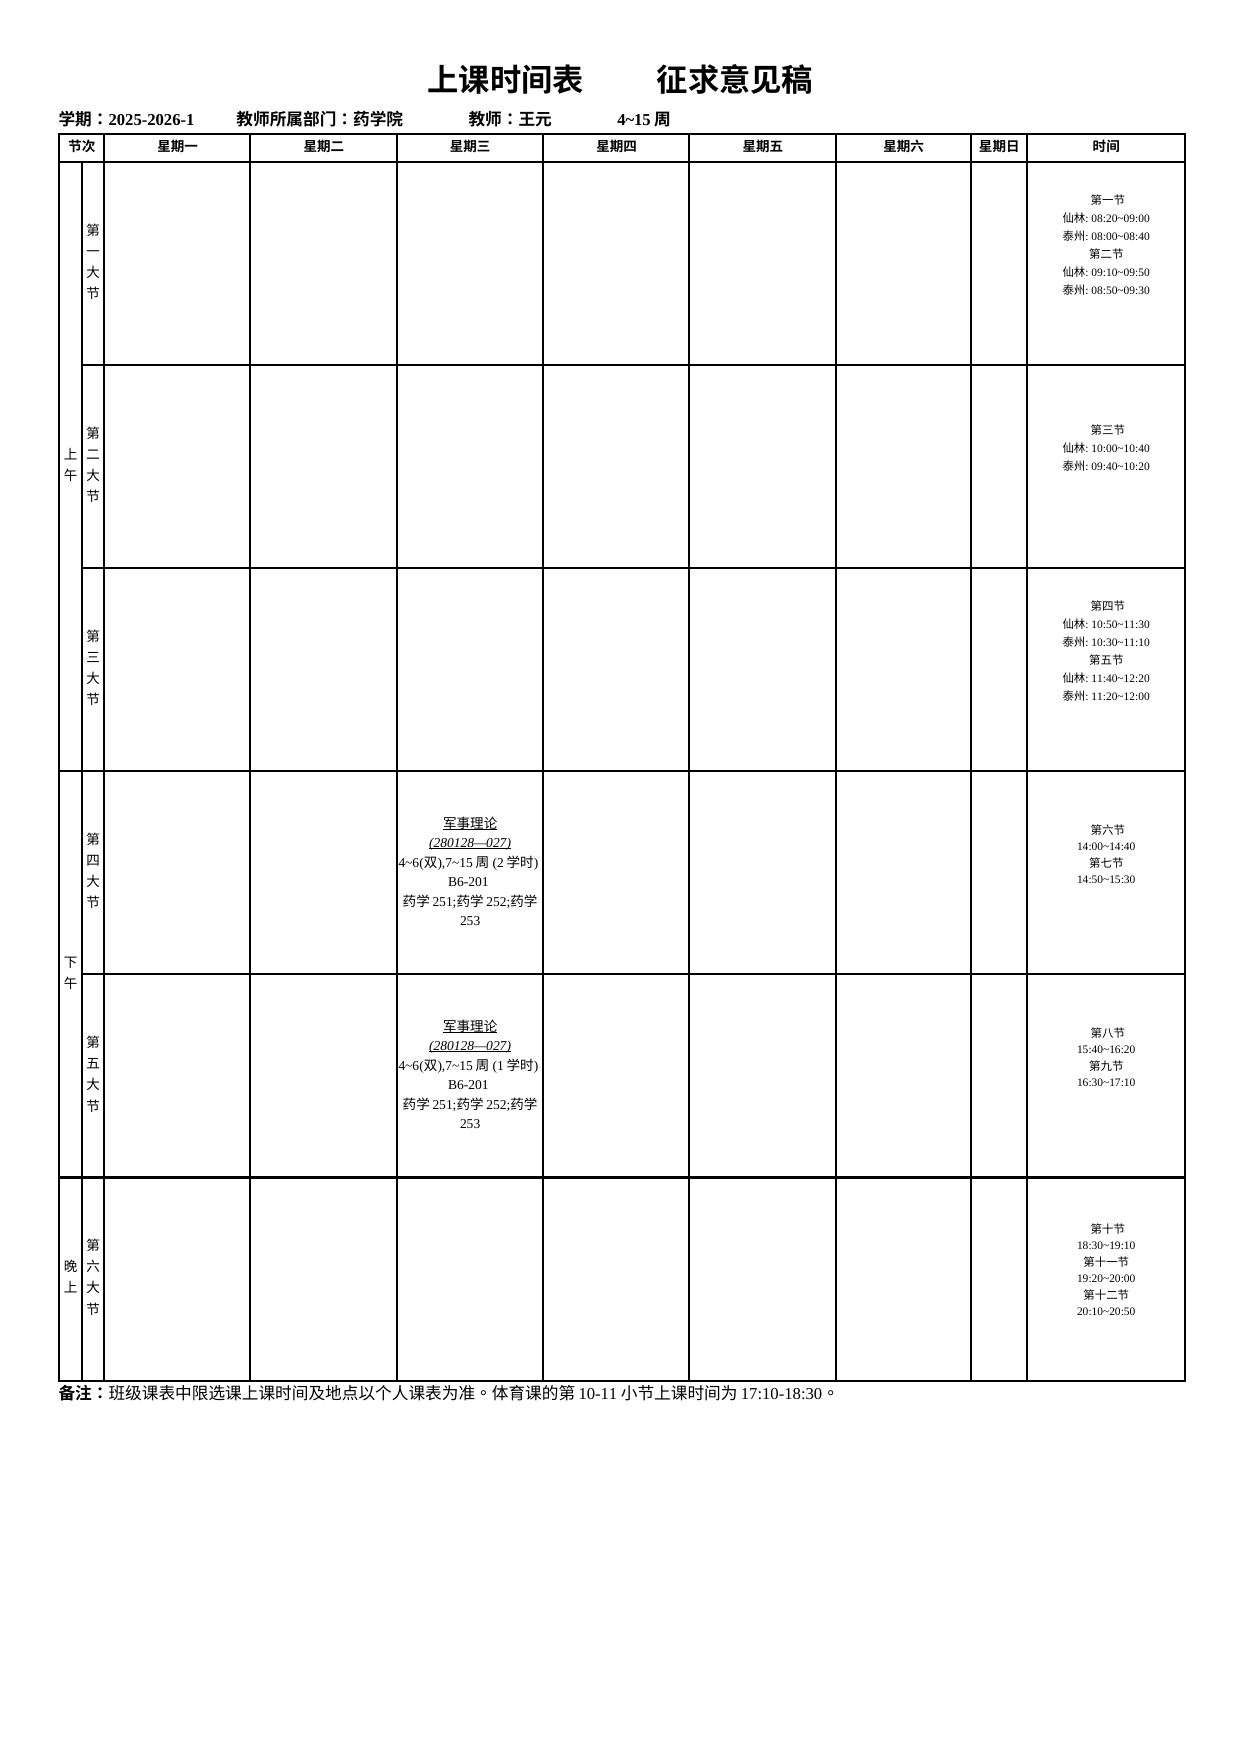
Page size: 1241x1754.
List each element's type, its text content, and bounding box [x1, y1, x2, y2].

table_cell [972, 569, 1026, 770]
table_header 星期五 [690, 135, 835, 161]
table_cell [105, 1179, 249, 1379]
table_cell [837, 975, 970, 1176]
table_cell [398, 366, 542, 567]
table_cell 第三节 仙林: 10:00~10:40 泰州: 09:40~10:20 [1028, 366, 1184, 567]
table_cell [544, 975, 688, 1176]
table_cell [398, 1179, 542, 1379]
table_cell 第四大节 [83, 772, 103, 973]
table_cell [690, 366, 835, 567]
text 学期：2025-2026-1 教师所属部门：药学院 教师：王元 4~15周 [58, 107, 1182, 130]
table_cell [544, 1179, 688, 1379]
table_cell 下午 [60, 772, 81, 1176]
table_header 星期六 [837, 135, 970, 161]
table_cell [251, 366, 396, 567]
table_cell 第六大节 [83, 1179, 103, 1379]
table_cell 第一大节 [83, 163, 103, 364]
table_cell [972, 1179, 1026, 1379]
table_cell [251, 569, 396, 770]
table_cell 军事理论 (280128—027) 4~6(双),7~15周 (1学时) B6-201 药学251;药学252;药学253 [398, 975, 542, 1176]
table_cell 晚上 [60, 1179, 81, 1379]
table_cell [837, 1179, 970, 1379]
table_cell [690, 163, 835, 364]
table_cell [251, 1179, 396, 1379]
table_cell [972, 163, 1026, 364]
table_cell [690, 975, 835, 1176]
table_cell [105, 975, 249, 1176]
table_cell [972, 975, 1026, 1176]
table_header 星期二 [251, 135, 396, 161]
table_cell 第二大节 [83, 366, 103, 567]
table_cell [544, 366, 688, 567]
table_cell 第八节 15:40~16:20 第九节 16:30~17:10 [1028, 975, 1184, 1176]
table_cell 第五大节 [83, 975, 103, 1176]
table_cell [837, 772, 970, 973]
table_cell [105, 772, 249, 973]
table_cell 上午 [60, 163, 81, 770]
table_header 星期四 [544, 135, 688, 161]
table_header 节次 [60, 135, 103, 161]
table_cell [690, 569, 835, 770]
table_cell [105, 366, 249, 567]
table_cell [251, 975, 396, 1176]
text 备注：班级课表中限选课上课时间及地点以个人课表为准。体育课的第10-11小节上课时间为17:10-18:30。 [58, 1382, 1182, 1404]
table_cell [544, 772, 688, 973]
table_cell [837, 366, 970, 567]
table_cell [837, 163, 970, 364]
table_header 星期三 [398, 135, 542, 161]
table_cell [398, 569, 542, 770]
table_cell 第十节 18:30~19:10 第十一节 19:20~20:00 第十二节 20:10~20:50 [1028, 1179, 1184, 1379]
table_cell [690, 1179, 835, 1379]
table_header 星期日 [972, 135, 1026, 161]
table_header 时间 [1028, 135, 1184, 161]
table_cell [251, 163, 396, 364]
table_cell [251, 772, 396, 973]
table_cell [837, 569, 970, 770]
table_cell [544, 569, 688, 770]
table_cell 第四节 仙林: 10:50~11:30 泰州: 10:30~11:10 第五节 仙林: 11:40~12:20 泰州: 11:20~12:00 [1028, 569, 1184, 770]
table_cell [972, 772, 1026, 973]
table_cell [690, 772, 835, 973]
table_cell [544, 163, 688, 364]
table_header 星期一 [105, 135, 249, 161]
text 上课时间表 征求意见稿 [58, 58, 1182, 101]
table_cell 第六节 14:00~14:40 第七节 14:50~15:30 [1028, 772, 1184, 973]
table_cell 军事理论 (280128—027) 4~6(双),7~15周 (2学时) B6-201 药学251;药学252;药学253 [398, 772, 542, 973]
table_cell [972, 366, 1026, 567]
table_cell [105, 569, 249, 770]
table_cell [105, 163, 249, 364]
table_cell [398, 163, 542, 364]
table_cell 第三大节 [83, 569, 103, 770]
table_cell 第一节 仙林: 08:20~09:00 泰州: 08:00~08:40 第二节 仙林: 09:10~09:50 泰州: 08:50~09:30 [1028, 163, 1184, 364]
